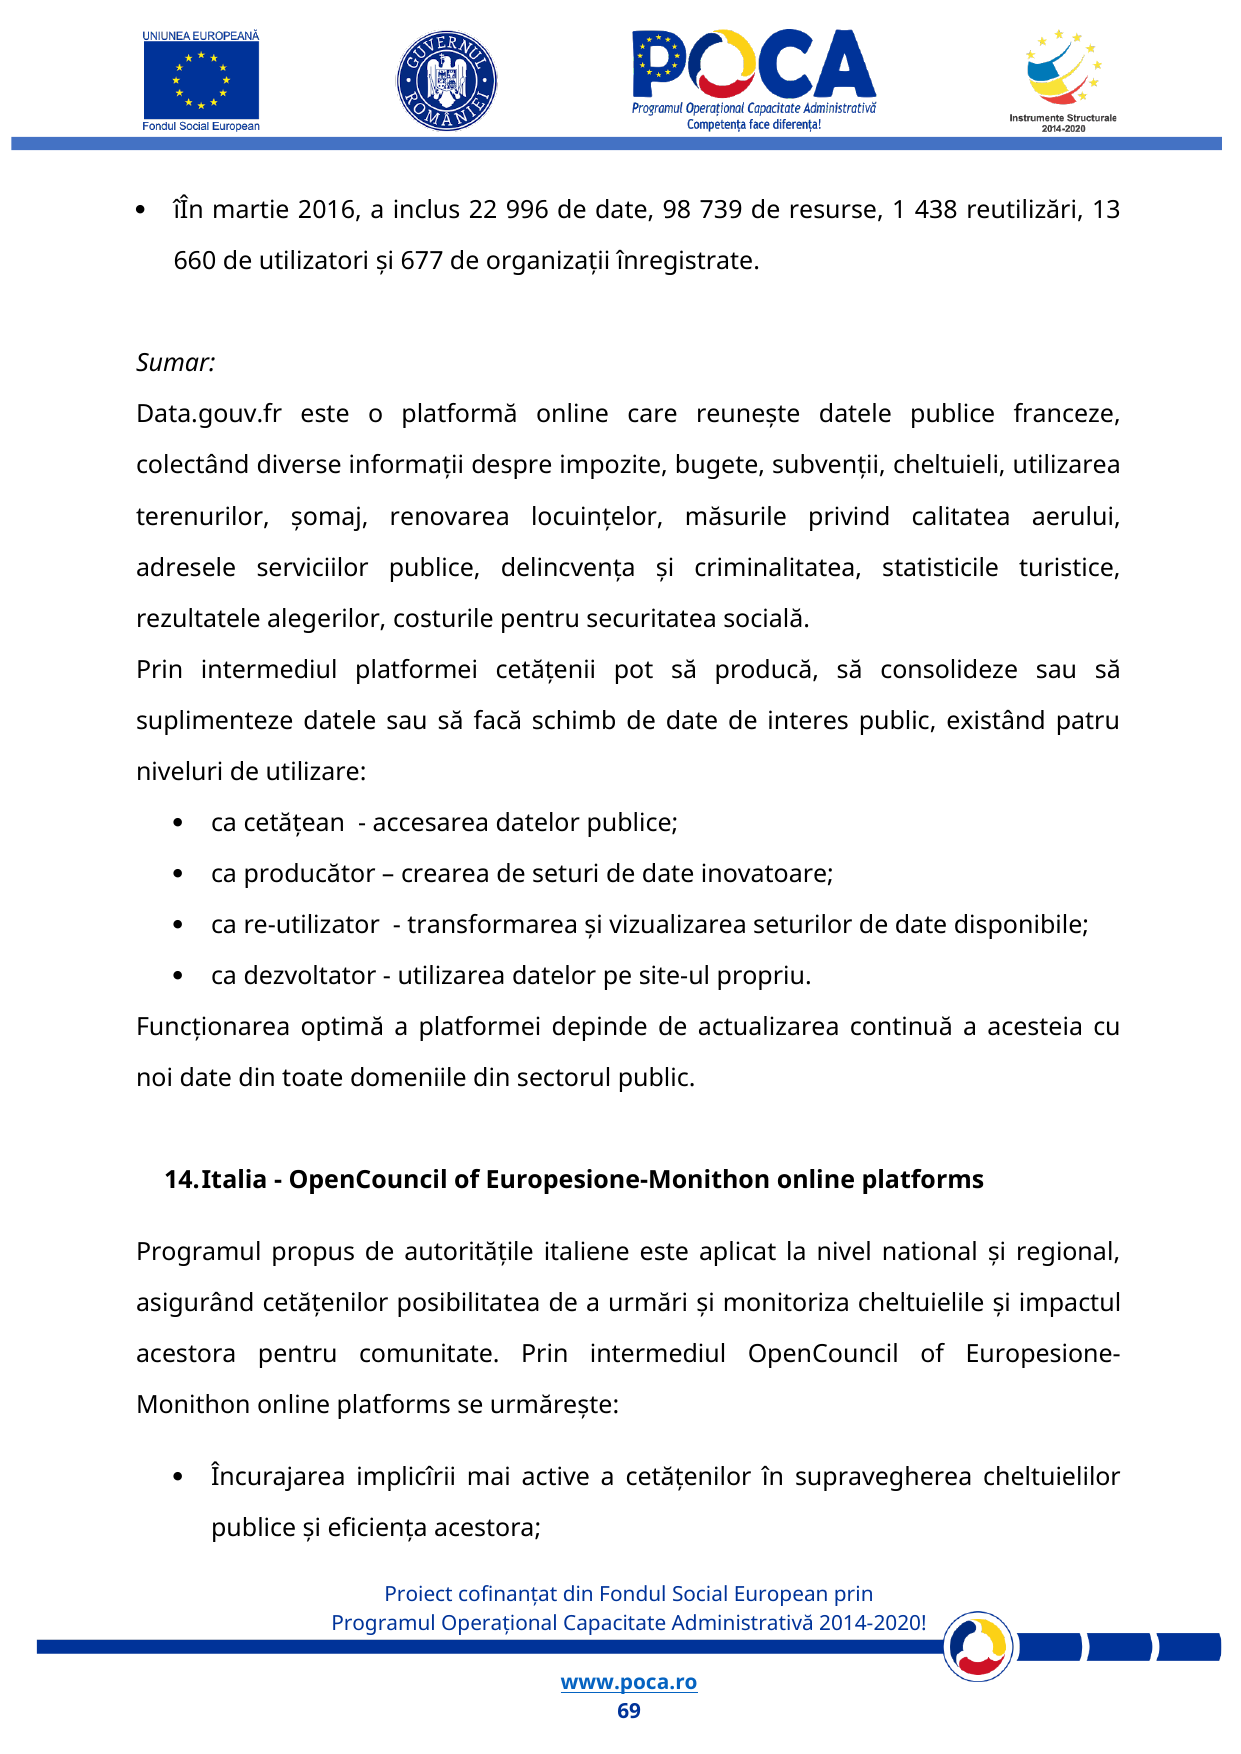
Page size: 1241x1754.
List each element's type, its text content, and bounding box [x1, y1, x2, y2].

text Data.gouv.fr este o platformă online care reunește datele publice franceze, colectând diverse informații despre impozite, bugete, subvenții, cheltuieli, utilizarea terenurilor, șomaj, renovarea locuințelor, măsurile privind calitatea aerului, adresele serviciilor publice, delincvența și criminalitatea, statisticile turistice, rezultatele alegerilor, costurile pentru securitatea socială. [136, 396, 1122, 634]
text Funcționarea optimă a platformei depinde de actualizarea continuă a acesteia cu noi date din toate domeniile din sectorul public. [136, 1009, 1122, 1094]
text Sumar: [136, 345, 1122, 379]
list ca re-utilizator - transformarea și vizualizarea seturilor de date disponibile; [173, 907, 1122, 941]
list ca dezvoltator - utilizarea datelor pe site-ul propriu. [173, 958, 1122, 992]
list ca producător – crearea de seturi de date inovatoare; [173, 856, 1122, 889]
list îÎn martie 2016, a inclus 22 996 de date, 98 739 de resurse, 1 438 reutilizări, 13 660 de utilizatori și 677 de organizații înregistrate. [136, 192, 1122, 277]
picture [36, 1611, 1222, 1682]
text Prin intermediul platformei cetățenii pot să producă, să consolideze sau să suplimenteze datele sau să facă schimb de date de interes public, existând patru niveluri de utilizare: [136, 651, 1122, 787]
picture [141, 29, 1117, 132]
list Încurajarea implicîrii mai active a cetățenilor în supravegherea cheltuielilor publice și eficiența acestora; [173, 1459, 1122, 1544]
text Programul propus de autoritățile italiene este aplicat la nivel national și regional, asigurând cetățenilor posibilitatea de a urmări și monitoriza cheltuielile și impactul acestora pentru comunitate. Prin intermediul OpenCouncil of Europesione-Monithon online platforms se urmărește: [136, 1234, 1122, 1421]
list ca cetățean - accesarea datelor publice; [173, 804, 1122, 838]
list Italia - OpenCouncil of Europesione-Monithon online platforms [164, 1162, 1122, 1196]
